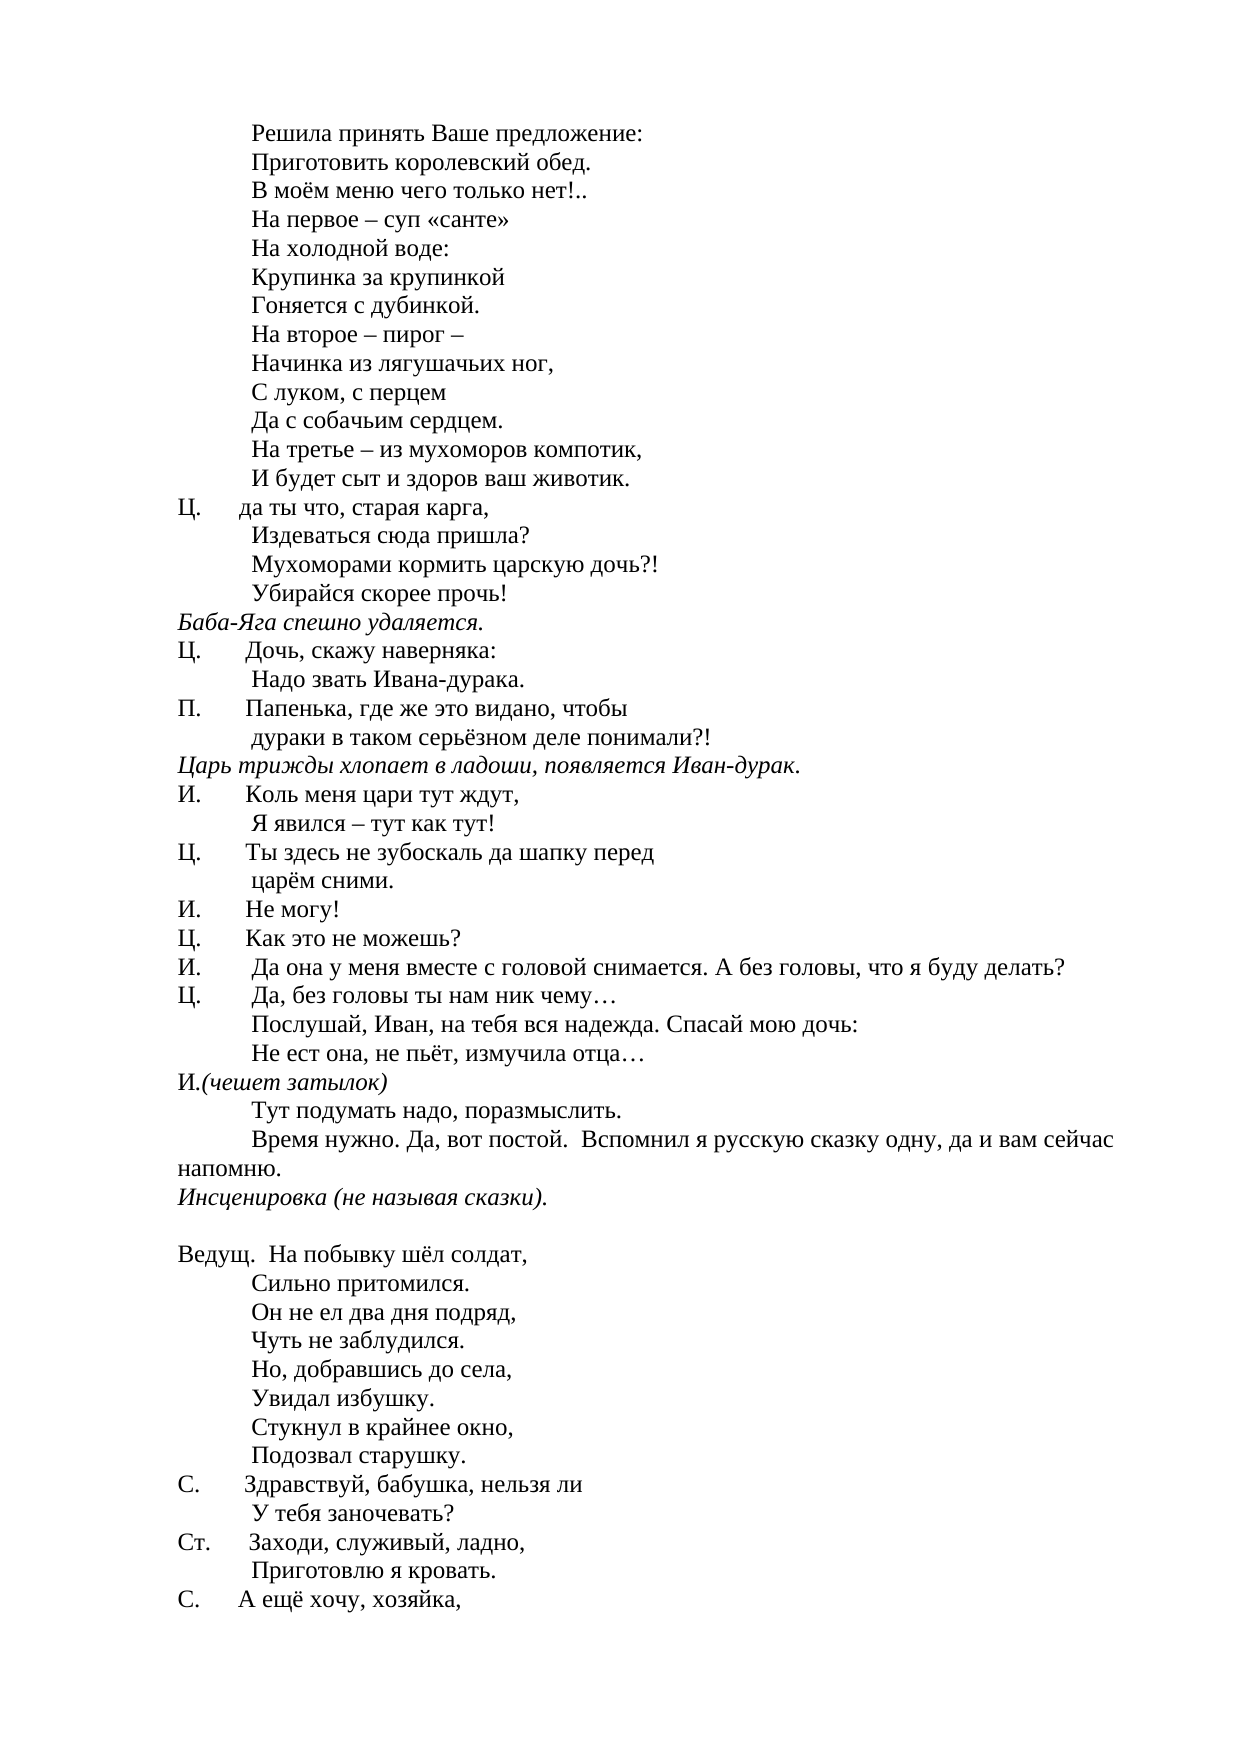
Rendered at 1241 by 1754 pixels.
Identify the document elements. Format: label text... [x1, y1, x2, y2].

text Приготовлю я кровать. [177, 1556, 1152, 1584]
text Гоняется с дубинкой. [177, 291, 1152, 319]
text Ц. Как это не можешь? [177, 923, 1152, 952]
text Крупинка за крупинкой [177, 262, 1152, 291]
text Стукнул в крайнее окно, [177, 1412, 1152, 1441]
text Но, добравшись до села, [177, 1354, 1152, 1383]
text Баба-Яга спешно удаляется. [177, 607, 1152, 636]
text Решила принять Ваше предложение: [177, 118, 1152, 147]
text Ц. да ты что, старая карга, [177, 492, 1152, 521]
text В моём меню чего только нет!.. [177, 176, 1152, 204]
text Не ест она, не пьёт, измучила отца… [177, 1038, 1152, 1067]
text На третье – из мухоморов компотик, [177, 434, 1152, 463]
text Инсценировка (не называя сказки). [177, 1182, 1152, 1211]
text Надо звать Ивана-дурака. [177, 664, 1152, 693]
text У тебя заночевать? [177, 1498, 1152, 1527]
text П. Папенька, где же это видано, чтобы [177, 693, 1152, 722]
text Тут подумать надо, поразмыслить. [177, 1096, 1152, 1124]
text Ц. Ты здесь не зубоскаль да шапку перед [177, 837, 1152, 866]
text царём сними. [177, 866, 1152, 894]
text Послушай, Иван, на тебя вся надежда. Спасай мою дочь: [177, 1009, 1152, 1038]
text И будет сыт и здоров ваш животик. [177, 463, 1152, 492]
text Ц. Да, без головы ты нам ник чему… [177, 981, 1152, 1009]
text Сильно притомился. [177, 1268, 1152, 1297]
text Увидал избушку. [177, 1383, 1152, 1412]
text Убирайся скорее прочь! [177, 578, 1152, 607]
text Время нужно. Да, вот постой. Вспомнил я русскую сказку одну, да и вам сейчас напомню. [177, 1124, 1152, 1182]
text С. А ещё хочу, хозяйка, [177, 1584, 1152, 1613]
text Чуть не заблудился. [177, 1326, 1152, 1354]
text На холодной воде: [177, 233, 1152, 262]
text С луком, с перцем [177, 377, 1152, 406]
text Я явился – тут как тут! [177, 808, 1152, 837]
text На второе – пирог – [177, 319, 1152, 348]
text дураки в таком серьёзном деле понимали?! [177, 722, 1152, 751]
text Он не ел два дня подряд, [177, 1297, 1152, 1326]
text Да с собачьим сердцем. [177, 406, 1152, 434]
text Начинка из лягушачьих ног, [177, 348, 1152, 377]
text Приготовить королевский обед. [177, 147, 1152, 176]
text Ц. Дочь, скажу наверняка: [177, 636, 1152, 664]
text Ст. Заходи, служивый, ладно, [177, 1527, 1152, 1556]
text И. Коль меня цари тут ждут, [177, 779, 1152, 808]
text На первое – суп «санте» [177, 204, 1152, 233]
text Ведущ. На побывку шёл солдат, [177, 1239, 1152, 1268]
text Подозвал старушку. [177, 1441, 1152, 1469]
text Мухоморами кормить царскую дочь?! [177, 549, 1152, 578]
text Издеваться сюда пришла? [177, 521, 1152, 549]
text Царь трижды хлопает в ладоши, появляется Иван-дурак. [177, 751, 1152, 779]
text И.(чешет затылок) [177, 1067, 1152, 1096]
text С. Здравствуй, бабушка, нельзя ли [177, 1469, 1152, 1498]
text И. Да она у меня вместе с головой снимается. А без головы, что я буду делать? [177, 952, 1152, 981]
text И. Не могу! [177, 894, 1152, 923]
